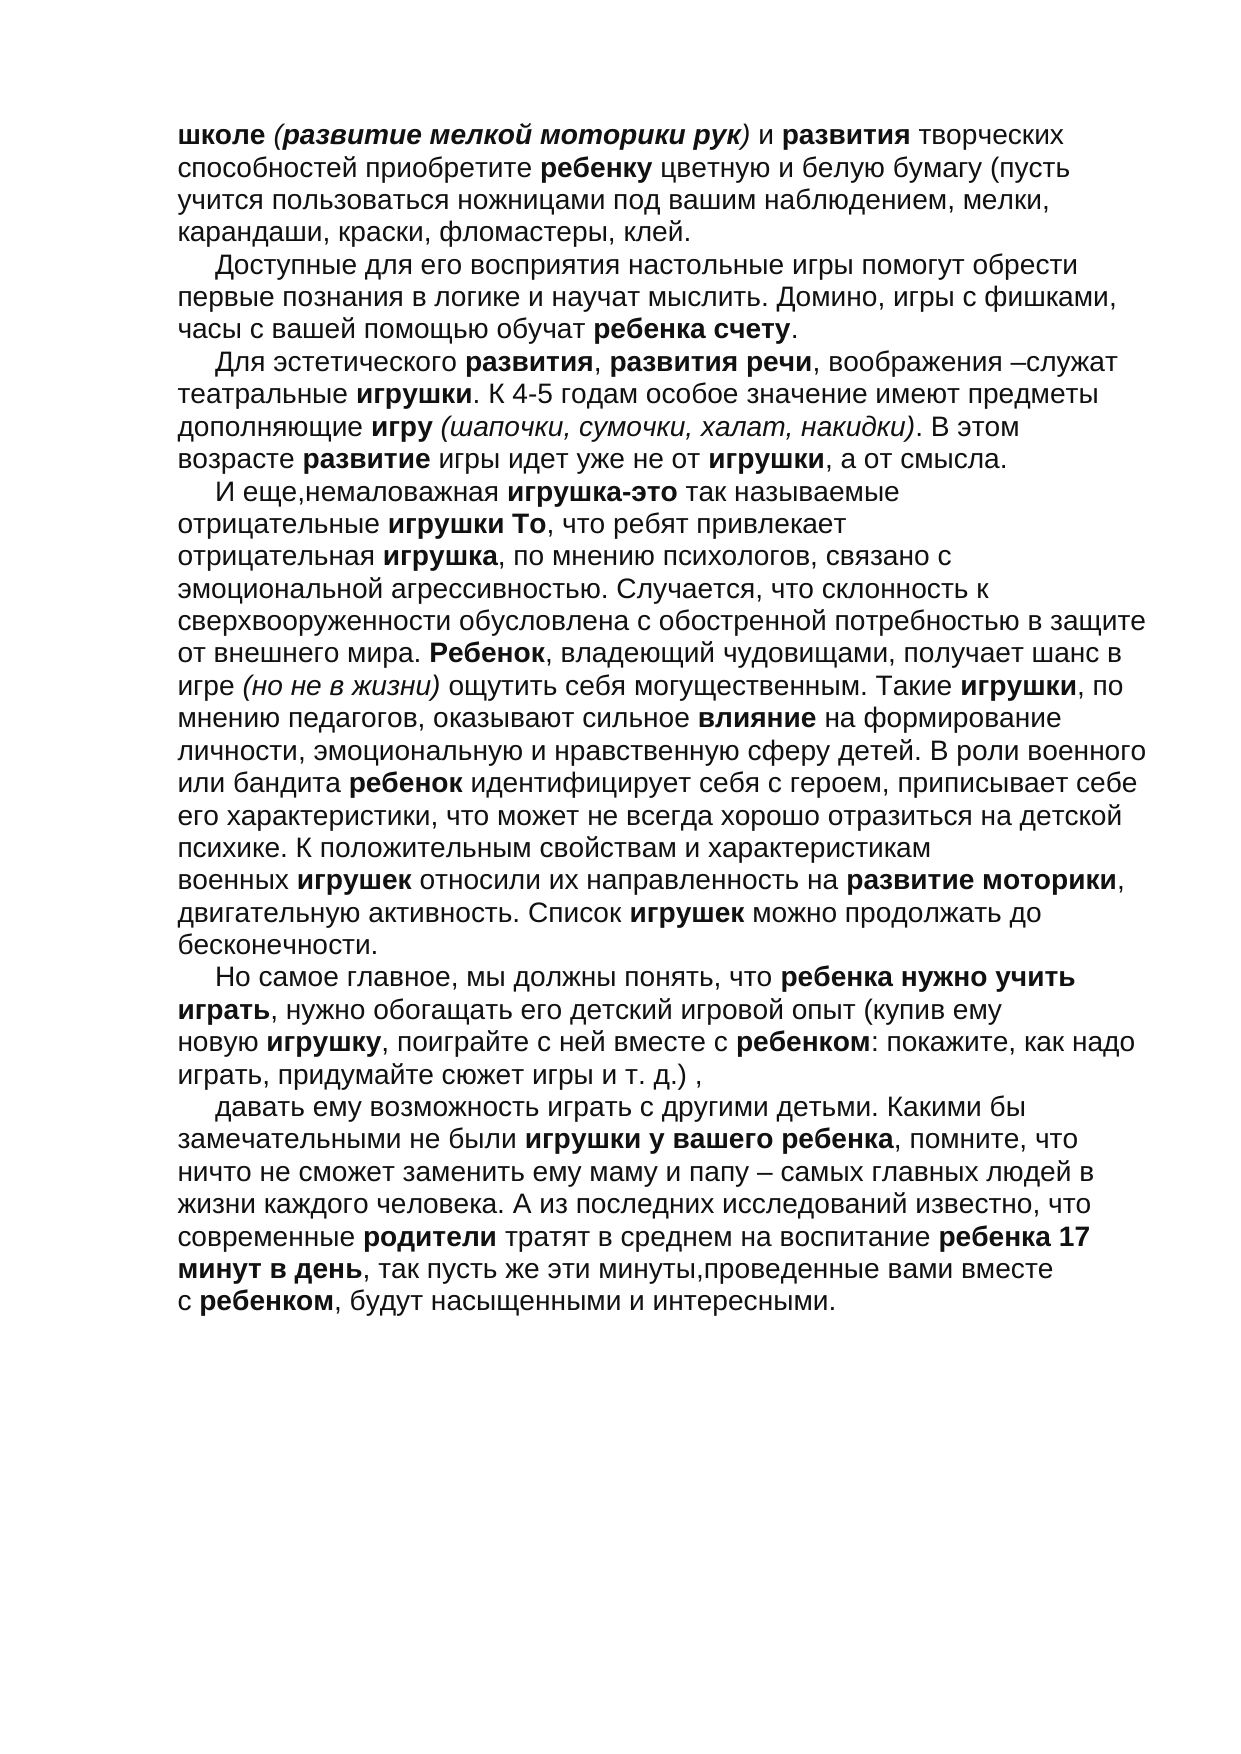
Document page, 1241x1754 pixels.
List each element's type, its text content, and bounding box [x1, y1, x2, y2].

text Доступные для его восприятия настольные игры помогут обрести первые познания в логике и научат мыслить. Домино, игры с фишками, часы с вашей помощью обучат ребенка счету. [177, 248, 1152, 345]
text Для эстетического развития, развития речи, воображения –служат театральные игрушки. К 4-5 годам особое значение имеют предметы дополняющие игру (шапочки, сумочки, халат, накидки). В этом возрасте развитие игры идет уже не от игрушки, а от смысла. [177, 345, 1152, 474]
text И еще,немаловажная игрушка-это так называемые отрицательные игрушки То, что ребят привлекает отрицательная игрушка, по мнению психологов, связано с эмоциональной агрессивностью. Случается, что склонность к сверхвооруженности обусловлена с обостренной потребностью в защите от внешнего мира. Ребенок, владеющий чудовищами, получает шанс в игре (но не в жизни) ощутить себя могущественным. Такие игрушки, по мнению педагогов, оказывают сильное влияние на формирование личности, эмоциональную и нравственную сферу детей. В роли военного или бандита ребенок идентифицирует себя с героем, приписывает себе его характеристики, что может не всегда хорошо отразиться на детской психике. К положительным свойствам и характеристикам военных игрушек относили их направленность на развитие моторики, двигательную активность. Список игрушек можно продолжать до бесконечности. [177, 474, 1152, 960]
text давать ему возможность играть с другими детьми. Какими бы замечательными не были игрушки у вашего ребенка, помните, что ничто не сможет заменить ему маму и папу – самых главных людей в жизни каждого человека. А из последних исследований известно, что современные родители тратят в среднем на воспитание ребенка 17 минут в день, так пусть же эти минуты,проведенные вами вместе с ребенком, будут насыщенными и интересными. [177, 1090, 1152, 1317]
text Но самое главное, мы должны понять, что ребенка нужно учить играть, нужно обогащать его детский игровой опыт (купив ему новую игрушку, поиграйте с ней вместе с ребенком: покажите, как надо играть, придумайте сюжет игры и т. д.) , [177, 960, 1152, 1090]
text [177, 118, 1152, 248]
